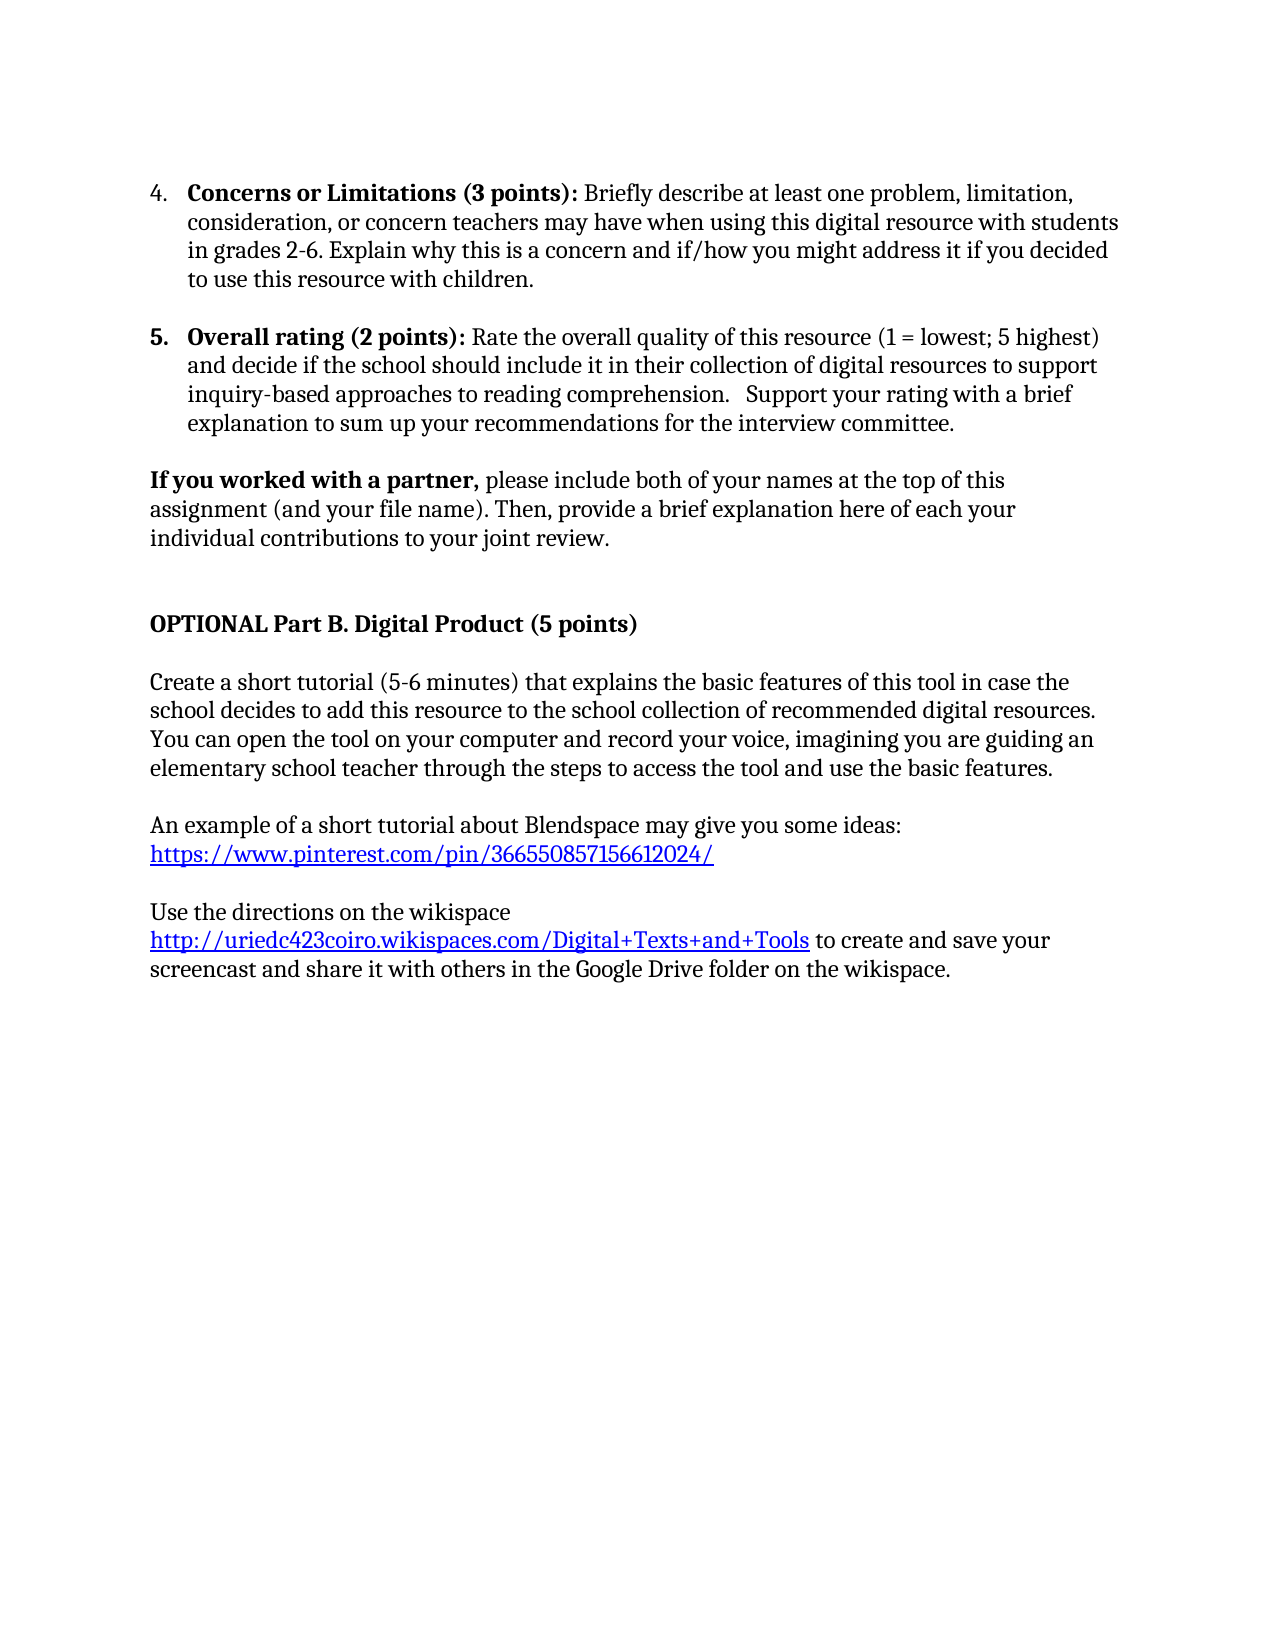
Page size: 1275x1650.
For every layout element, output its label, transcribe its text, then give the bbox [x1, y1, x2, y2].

text Use the directions on the wikispace http://uriedc423coiro.wikispaces.com/Digital+Texts+and+Tools to create and save your screencast and share it with others in the Google Drive folder on the wikispace. [150, 897, 1125, 984]
text Create a short tutorial (5-6 minutes) that explains the basic features of this tool in case the school decides to add this resource to the school collection of recommended digital resources. You can open the tool on your computer and record your voice, imagining you are guiding an elementary school teacher through the steps to access the tool and use the basic features. [150, 667, 1125, 782]
text An example of a short tutorial about Blendspace may give you some ideas: [150, 811, 1125, 840]
text If you worked with a partner, please include both of your names at the top of this assignment (and your file name). Then, provide a brief explanation here of each your individual contributions to your joint review. [150, 466, 1125, 552]
list Overall rating (2 points): Rate the overall quality of this resource (1 = lowest; 5 highest) and decide if the school should include it in their collection of digital resources to support inquiry-based approaches to reading comprehension. Support your rating with a brief explanation to sum up your recommendations for the interview committee. [150, 322, 1125, 437]
text OPTIONAL Part B. Digital Product (5 points) [150, 610, 1125, 639]
list Concerns or Limitations (3 points): Briefly describe at least one problem, limitation, consideration, or concern teachers may have when using this digital resource with students in grades 2-6. Explain why this is a concern and if/how you might address it if you decided to use this resource with children. [150, 179, 1125, 322]
text https://www.pinterest.com/pin/366550857156612024/ [150, 840, 1125, 869]
